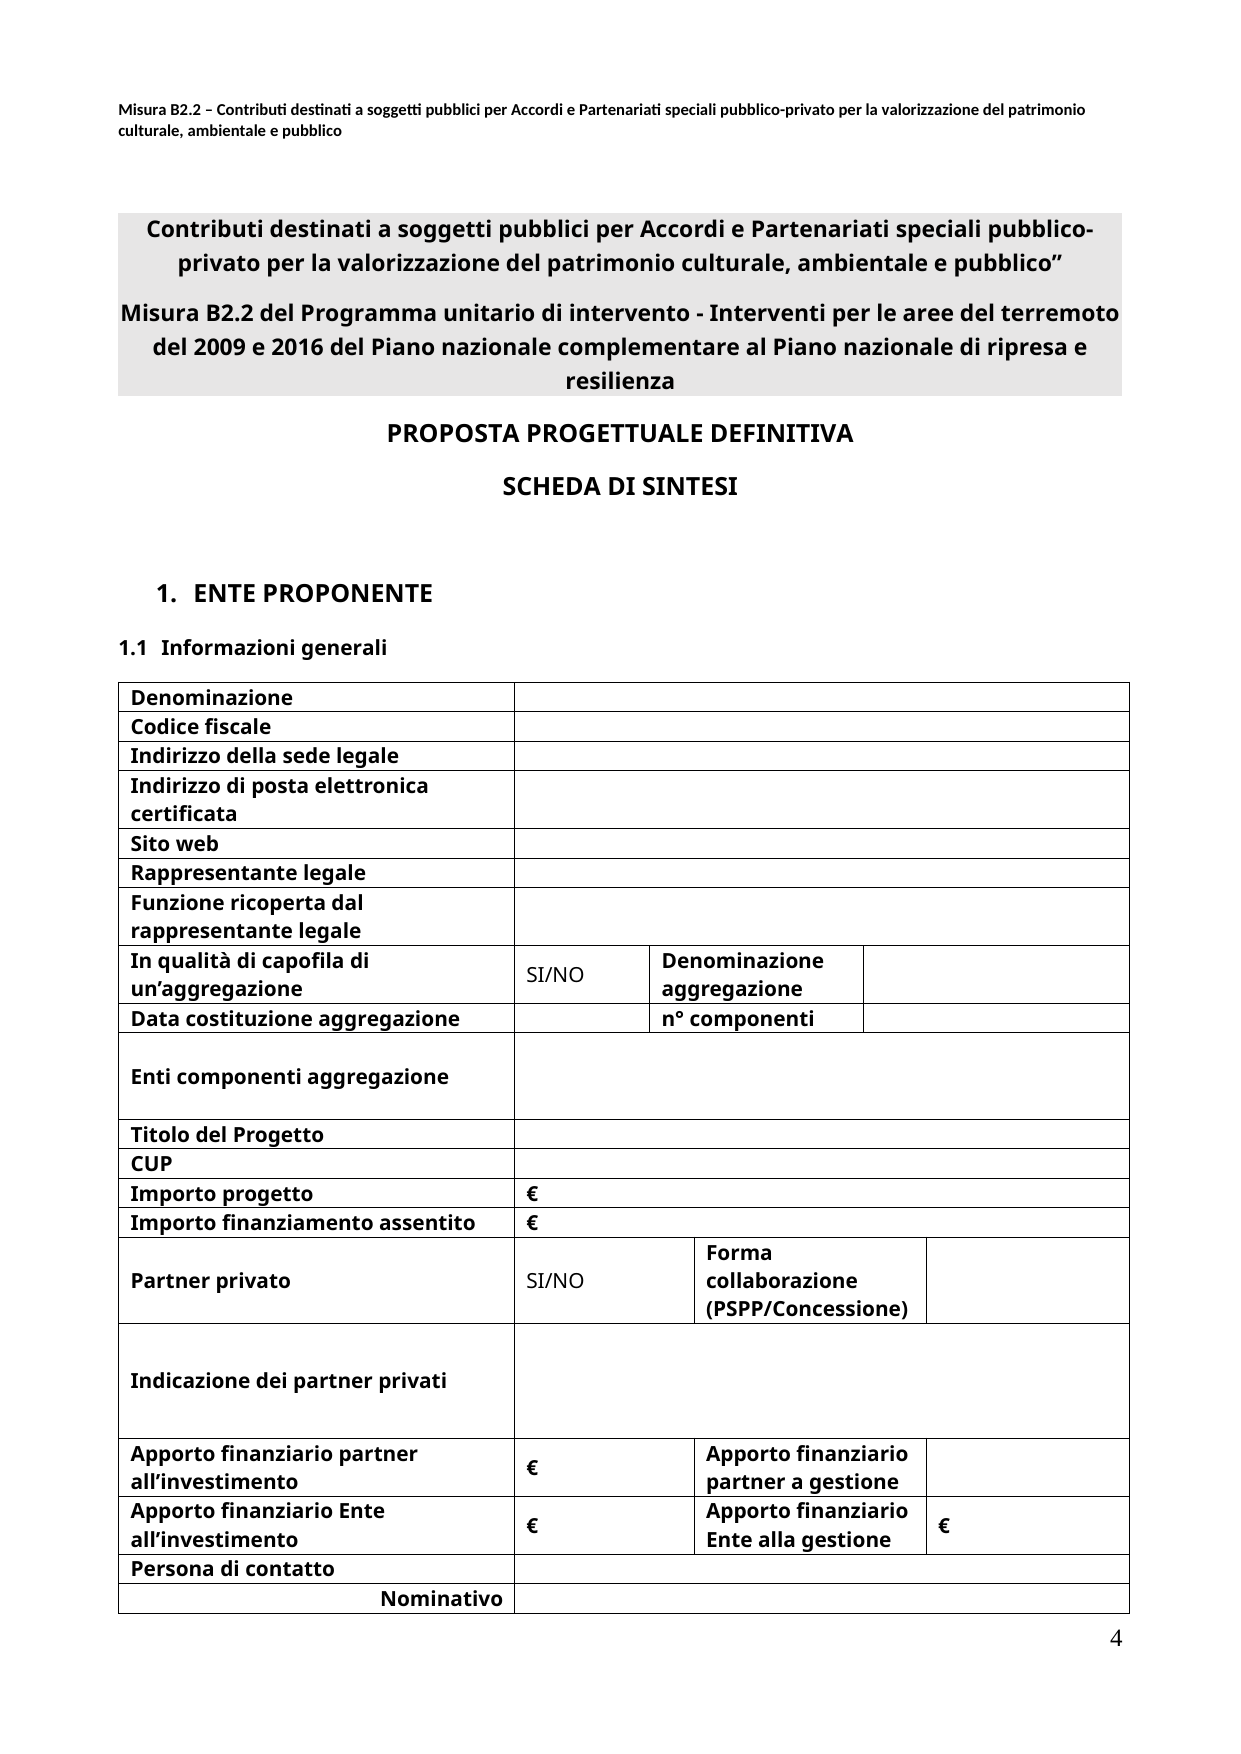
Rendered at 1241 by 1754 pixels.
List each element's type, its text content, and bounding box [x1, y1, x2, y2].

table_cell Indirizzo della sede legale [119, 742, 514, 770]
table_cell Partner privato [119, 1238, 514, 1323]
table_cell [864, 946, 1129, 1003]
table_cell CUP [119, 1149, 514, 1178]
table_cell [515, 742, 1129, 770]
table_cell Sito web [119, 829, 514, 857]
table_cell [515, 859, 1129, 887]
table_cell € [515, 1179, 1129, 1207]
table_cell Titolo del Progetto [119, 1120, 514, 1148]
table_cell [515, 1584, 1129, 1612]
table_cell € [515, 1208, 1129, 1237]
table_cell € [927, 1497, 1129, 1553]
table_cell [927, 1238, 1129, 1323]
table_cell [515, 1555, 1129, 1583]
table_cell [515, 1324, 1129, 1438]
table_cell [515, 771, 1129, 828]
text PROPOSTA PROGETTUALE DEFINITIVA [118, 415, 1122, 449]
table_cell Importo finanziamento assentito [119, 1208, 514, 1237]
table_cell [515, 1149, 1129, 1178]
table_cell Funzione ricoperta dal rappresentante legale [119, 888, 514, 945]
table_header [515, 683, 1129, 711]
table_cell Apporto finanziario Ente all’investimento [119, 1497, 514, 1553]
table_cell Enti componenti aggregazione [119, 1033, 514, 1119]
table_cell SI/NO [515, 1238, 694, 1323]
table_cell Rappresentante legale [119, 859, 514, 887]
table_cell [515, 888, 1129, 945]
table_cell Codice fiscale [119, 712, 514, 741]
table_cell [515, 712, 1129, 741]
table_cell Apporto finanziario partner a gestione [695, 1439, 926, 1496]
subtitle ENTE PROPONENTE [156, 576, 1122, 609]
subtitle Misura B2.2 del Programma unitario di intervento - Interventi per le aree del terremoto del 2009 e 2016 del Piano nazionale complementare al Piano nazionale di ripresa e resilienza [118, 297, 1122, 396]
table_cell SI/NO [515, 946, 649, 1003]
subtitle Informazioni generali [118, 633, 1122, 661]
table_cell Persona di contatto [119, 1555, 514, 1583]
table_cell Indirizzo di posta elettronica certificata [119, 771, 514, 828]
table_header Denominazione [119, 683, 514, 711]
table_cell [515, 829, 1129, 857]
table_cell Importo progetto [119, 1179, 514, 1207]
table_cell [864, 1004, 1129, 1032]
table_cell Nominativo [119, 1584, 514, 1612]
table_cell € [515, 1439, 694, 1496]
text SCHEDA DI SINTESI [118, 469, 1122, 503]
table_cell € [515, 1497, 694, 1553]
table_cell Denominazione aggregazione [650, 946, 863, 1003]
subtitle Contributi destinati a soggetti pubblici per Accordi e Partenariati speciali pubblico-privato per la valorizzazione del patrimonio culturale, ambientale e pubblico” [118, 213, 1122, 278]
table_cell [927, 1439, 1129, 1496]
table_cell Forma collaborazione (PSPP/Concessione) [695, 1238, 926, 1323]
table_cell [515, 1004, 649, 1032]
table_cell Indicazione dei partner privati [119, 1324, 514, 1438]
table_cell [515, 1120, 1129, 1148]
table_cell In qualità di capofila di un’aggregazione [119, 946, 514, 1003]
table_cell [515, 1033, 1129, 1119]
table_cell n° componenti [650, 1004, 863, 1032]
table_cell Apporto finanziario partner all’investimento [119, 1439, 514, 1496]
table_cell Data costituzione aggregazione [119, 1004, 514, 1032]
table_cell Apporto finanziario Ente alla gestione [695, 1497, 926, 1553]
